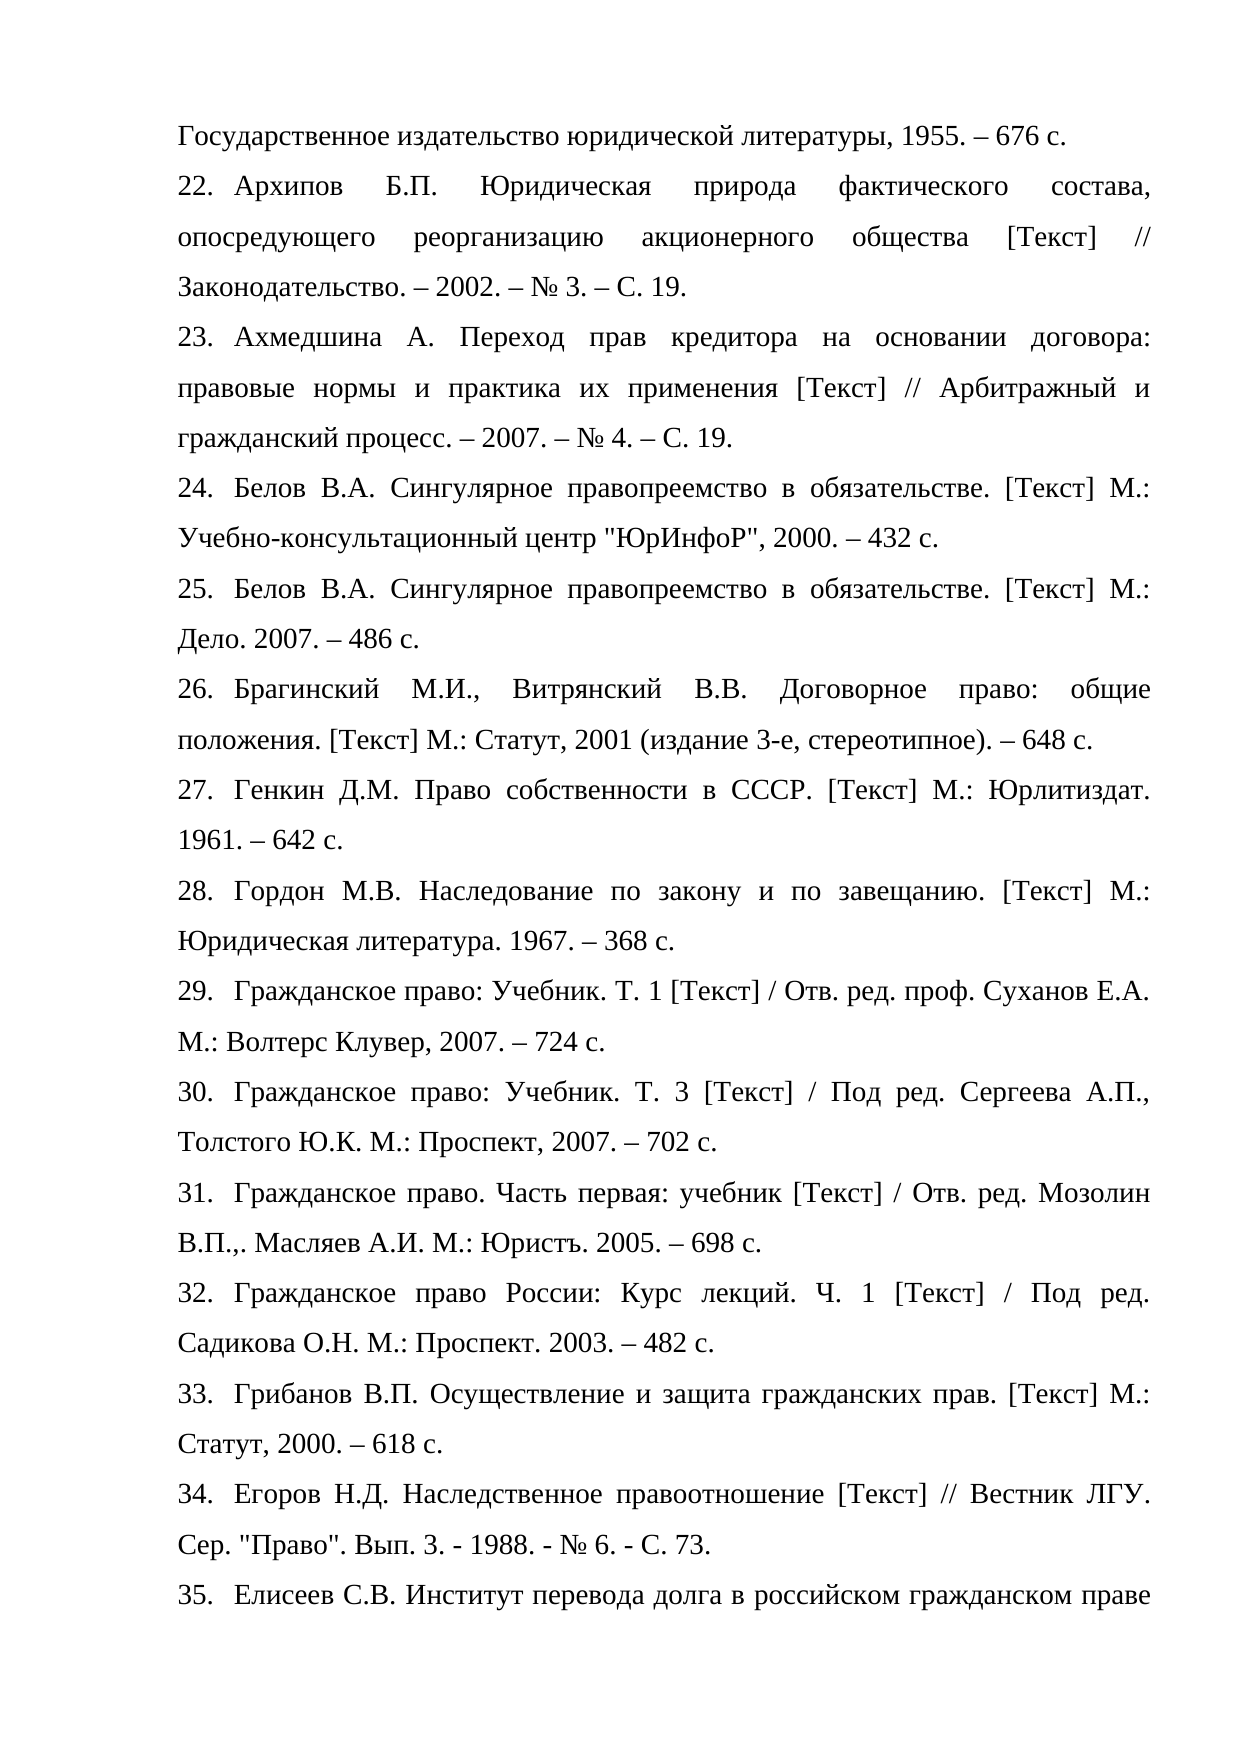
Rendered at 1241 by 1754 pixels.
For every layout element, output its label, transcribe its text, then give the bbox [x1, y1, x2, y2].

list Гражданское право России: Курс лекций. Ч. 1 [Текст] / Под ред. Садикова О.Н. М.: Проспект. 2003. – 482 с. [177, 1275, 1152, 1359]
list Белов В.А. Сингулярное правопреемство в обязательстве. [Текст] М.: Учебно-консультационный центр "ЮрИнфоР", 2000. – 432 с. [177, 470, 1152, 554]
list Белов В.А. Сингулярное правопреемство в обязательстве. [Текст] М.: Дело. 2007. – 486 с. [177, 571, 1152, 655]
list Гражданское право. Часть первая: учебник [Текст] / Отв. ред. Мозолин В.П.,. Масляев А.И. М.: Юристъ. 2005. – 698 с. [177, 1175, 1152, 1258]
list Грибанов В.П. Осуществление и защита гражданских прав. [Текст] М.: Статут, 2000. – 618 с. [177, 1376, 1152, 1460]
list Ахмедшина А. Переход прав кредитора на основании договора: правовые нормы и практика их применения [Текст] // Арбитражный и гражданский процесс. – 2007. – № 4. – С. 19. [177, 319, 1152, 453]
list Архипов Б.П. Юридическая природа фактического состава, опосредующего реорганизацию акционерного общества [Текст] // Законодательство. – 2002. – № 3. – С. 19. [177, 168, 1152, 303]
list Егоров Н.Д. Наследственное правоотношение [Текст] // Вестник ЛГУ. Сер. "Право". Вып. 3. - 1988. - № 6. - С. 73. [177, 1477, 1152, 1560]
list Гражданское право: Учебник. Т. 1 [Текст] / Отв. ред. проф. Суханов Е.А. М.: Волтерс Клувер, 2007. – 724 с. [177, 973, 1152, 1057]
list Гордон М.В. Наследование по закону и по завещанию. [Текст] М.: Юридическая литература. 1967. – 368 с. [177, 873, 1152, 957]
list Гражданское право: Учебник. Т. 3 [Текст] / Под ред. Сергеева А.П., Толстого Ю.К. М.: Проспект, 2007. – 702 с. [177, 1074, 1152, 1158]
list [177, 118, 1152, 152]
list Генкин Д.М. Право собственности в СССР. [Текст] М.: Юрлитиздат. 1961. – 642 с. [177, 772, 1152, 856]
list Брагинский М.И., Витрянский В.В. Договорное право: общие положения. [Текст] М.: Статут, 2001 (издание 3-е, стереотипное). – 648 с. [177, 672, 1152, 755]
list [177, 1577, 1152, 1611]
